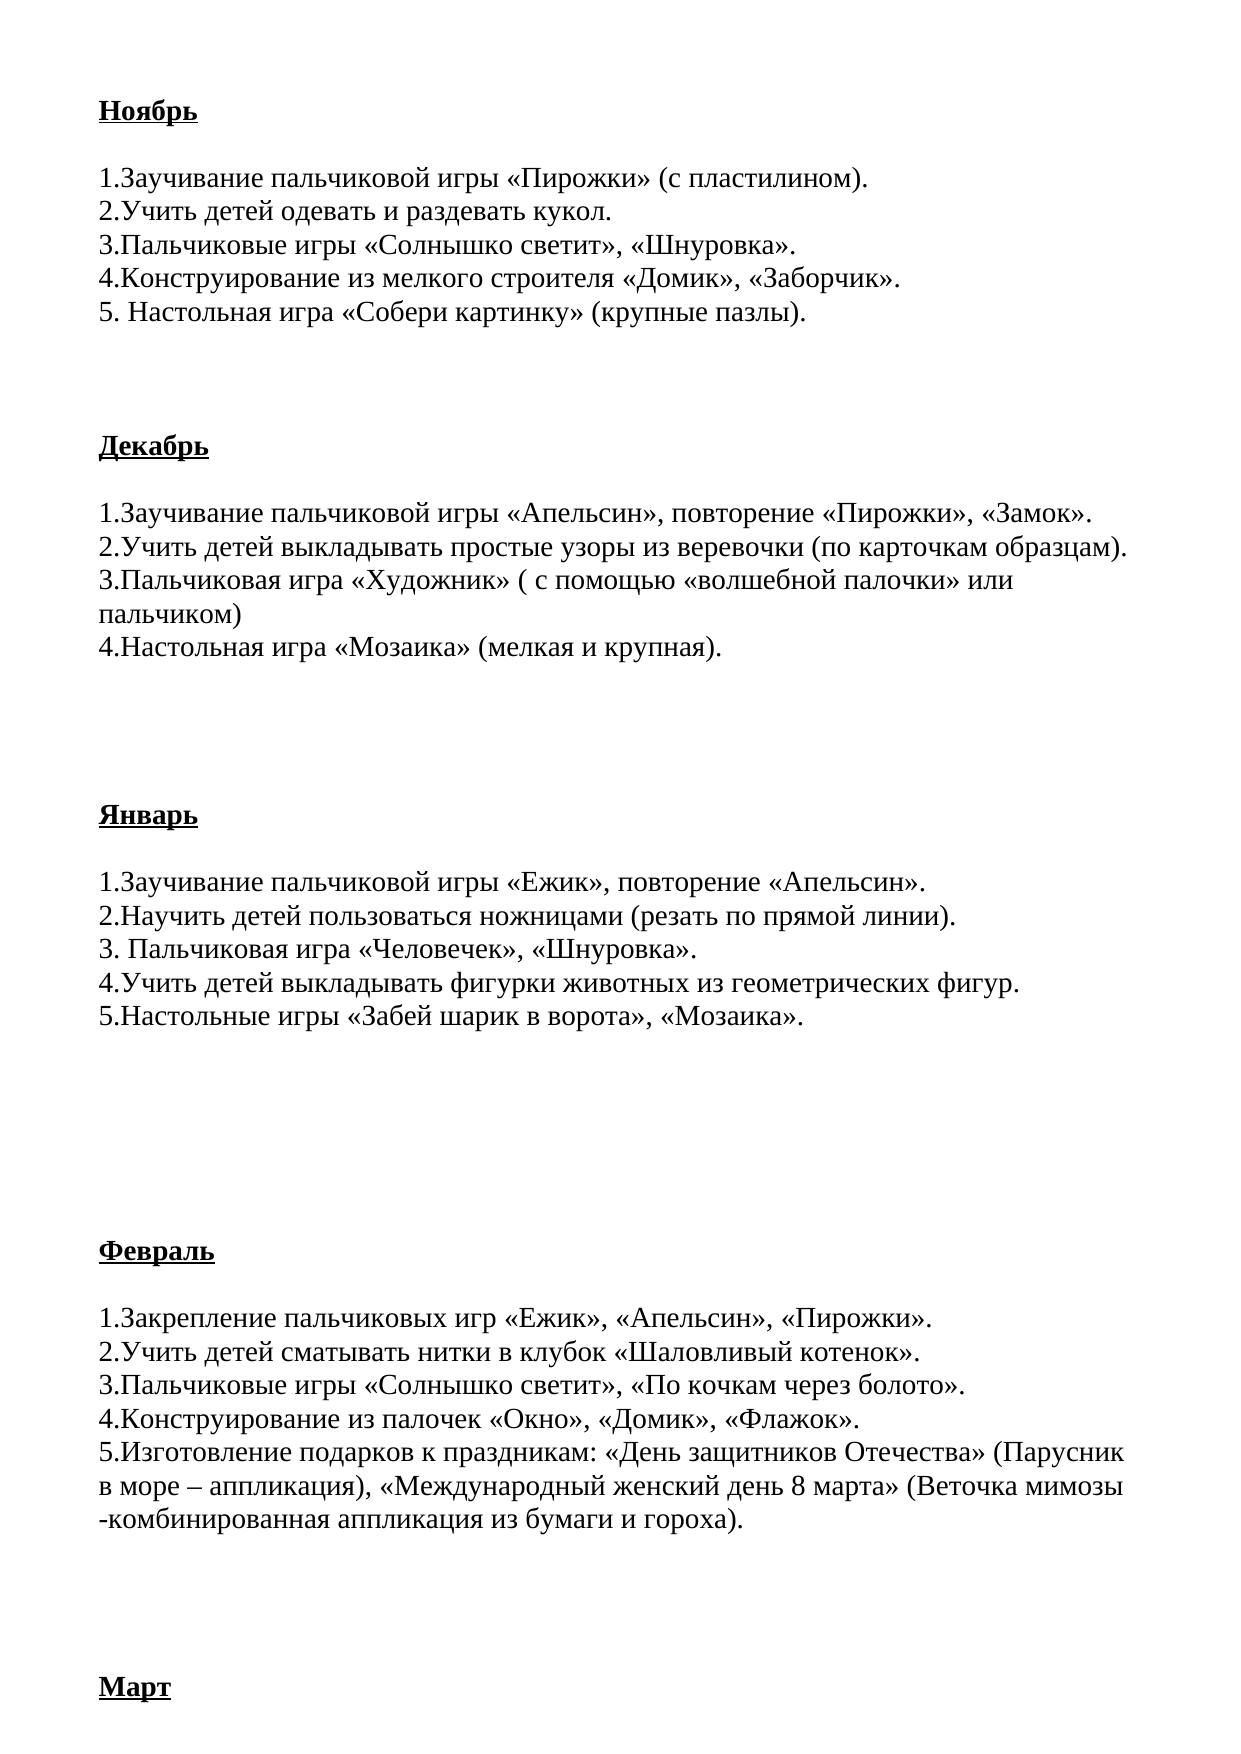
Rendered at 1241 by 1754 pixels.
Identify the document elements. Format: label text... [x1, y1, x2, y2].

text 1.Заучивание пальчиковой игры «Пирожки» (с пластилином). [98, 160, 1137, 193]
text 1.Заучивание пальчиковой игры «Апельсин», повторение «Пирожки», «Замок». [98, 495, 1137, 529]
text Январь [98, 797, 1137, 831]
text 4.Настольная игра «Мозаика» (мелкая и крупная). [98, 629, 1137, 663]
text 3.Пальчиковая игра «Художник» ( с помощью «волшебной палочки» или пальчиком) [98, 562, 1137, 629]
text 3.Пальчиковые игры «Солнышко светит», «По кочкам через болото». [98, 1367, 1137, 1401]
text Ноябрь [98, 93, 1137, 126]
text 4.Конструирование из палочек «Окно», «Домик», «Флажок». [98, 1401, 1137, 1434]
text 3.Пальчиковые игры «Солнышко светит», «Шнуровка». [98, 227, 1137, 260]
text 2.Учить детей выкладывать простые узоры из веревочки (по карточкам образцам). [98, 529, 1137, 562]
text 2.Учить детей сматывать нитки в клубок «Шаловливый котенок». [98, 1334, 1137, 1367]
text 2.Учить детей одевать и раздевать кукол. [98, 193, 1137, 227]
text Декабрь [98, 428, 1137, 462]
text 1.Заучивание пальчиковой игры «Ежик», повторение «Апельсин». [98, 864, 1137, 898]
text 4.Конструирование из мелкого строителя «Домик», «Заборчик». [98, 260, 1137, 294]
text 4.Учить детей выкладывать фигурки животных из геометрических фигур. [98, 965, 1137, 998]
text 2.Научить детей пользоваться ножницами (резать по прямой линии). [98, 898, 1137, 931]
text 5.Изготовление подарков к праздникам: «День защитников Отечества» (Парусник в море – аппликация), «Международный женский день 8 марта» (Веточка мимозы -комбинированная аппликация из бумаги и гороха). [98, 1434, 1137, 1535]
text Март [98, 1669, 1137, 1703]
text 3. Пальчиковая игра «Человечек», «Шнуровка». [98, 931, 1137, 965]
text 1.Закрепление пальчиковых игр «Ежик», «Апельсин», «Пирожки». [98, 1300, 1137, 1334]
text Февраль [98, 1233, 1137, 1267]
text 5. Настольная игра «Собери картинку» (крупные пазлы). [98, 294, 1137, 327]
text 5.Настольные игры «Забей шарик в ворота», «Мозаика». [98, 998, 1137, 1032]
